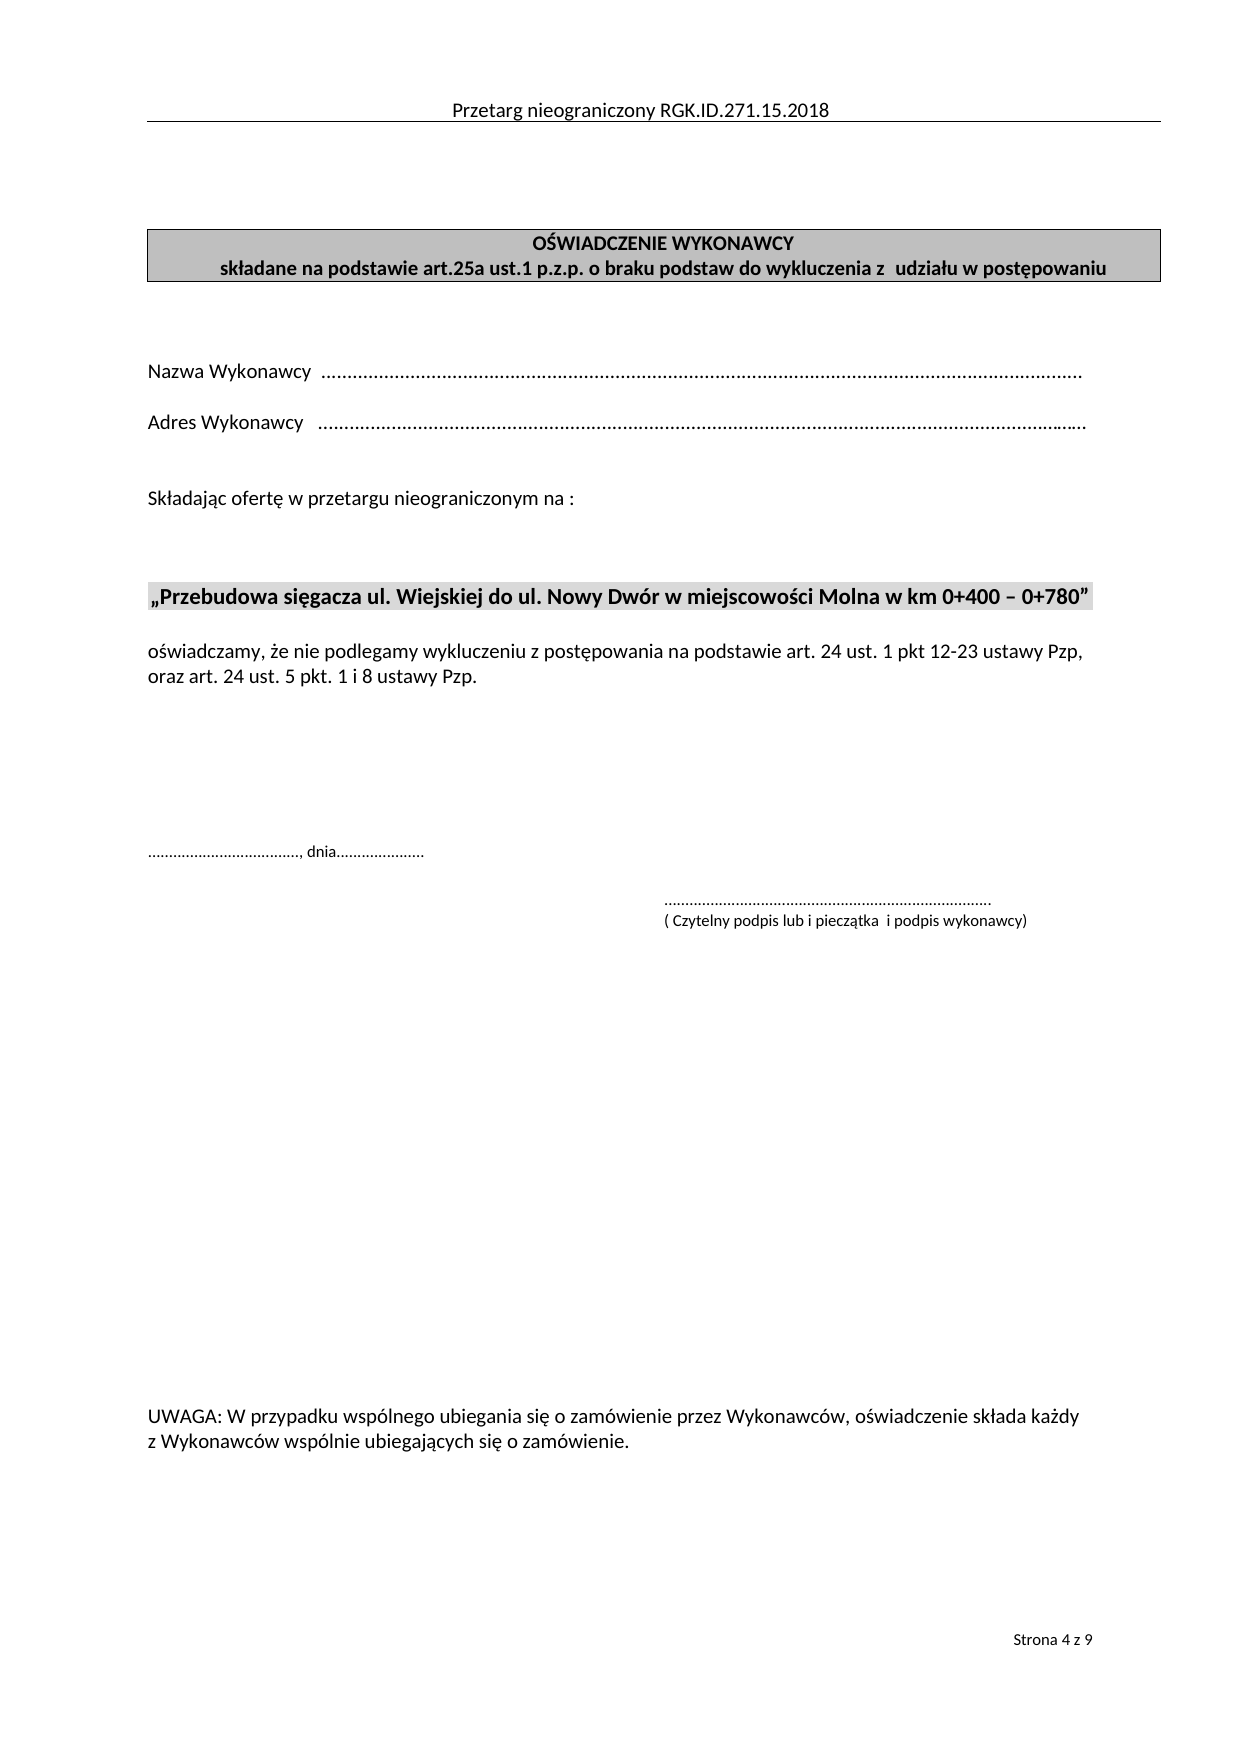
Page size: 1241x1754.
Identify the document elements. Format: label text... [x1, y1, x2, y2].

text „Przebudowa sięgacza ul. Wiejskiej do ul. Nowy Dwór w miejscowości Molna w km 0+400 – 0+780” [148, 582, 1093, 610]
text .............................................................................. [590, 889, 1090, 910]
text oświadczamy, że nie podlegamy wykluczeniu z postępowania na podstawie art. 24 ust. 1 pkt 12-23 ustawy Pzp, oraz art. 24 ust. 5 pkt. 1 i 8 ustawy Pzp. [148, 638, 1090, 689]
text ...................................., dnia..................... [148, 841, 1090, 861]
text Nazwa Wykonawcy ................................................................................................................................................. [148, 358, 1090, 383]
text Adres Wykonawcy ..........................................................................................................................................……… [148, 409, 1090, 434]
table_header OŚWIADCZENIE WYKONAWCY składane na podstawie art.25a ust.1 p.z.p. o braku podstaw do wykluczenia z udziału w postępowaniu [148, 230, 1160, 281]
text UWAGA: W przypadku wspólnego ubiegania się o zamówienie przez Wykonawców, oświadczenie składa każdy [148, 1403, 1093, 1429]
text Składając ofertę w przetargu nieograniczonym na : [148, 485, 1090, 511]
text z Wykonawców wspólnie ubiegających się o zamówienie. [148, 1429, 1093, 1454]
text ( Czytelny podpis lub i pieczątka i podpis wykonawcy) [148, 910, 1090, 930]
